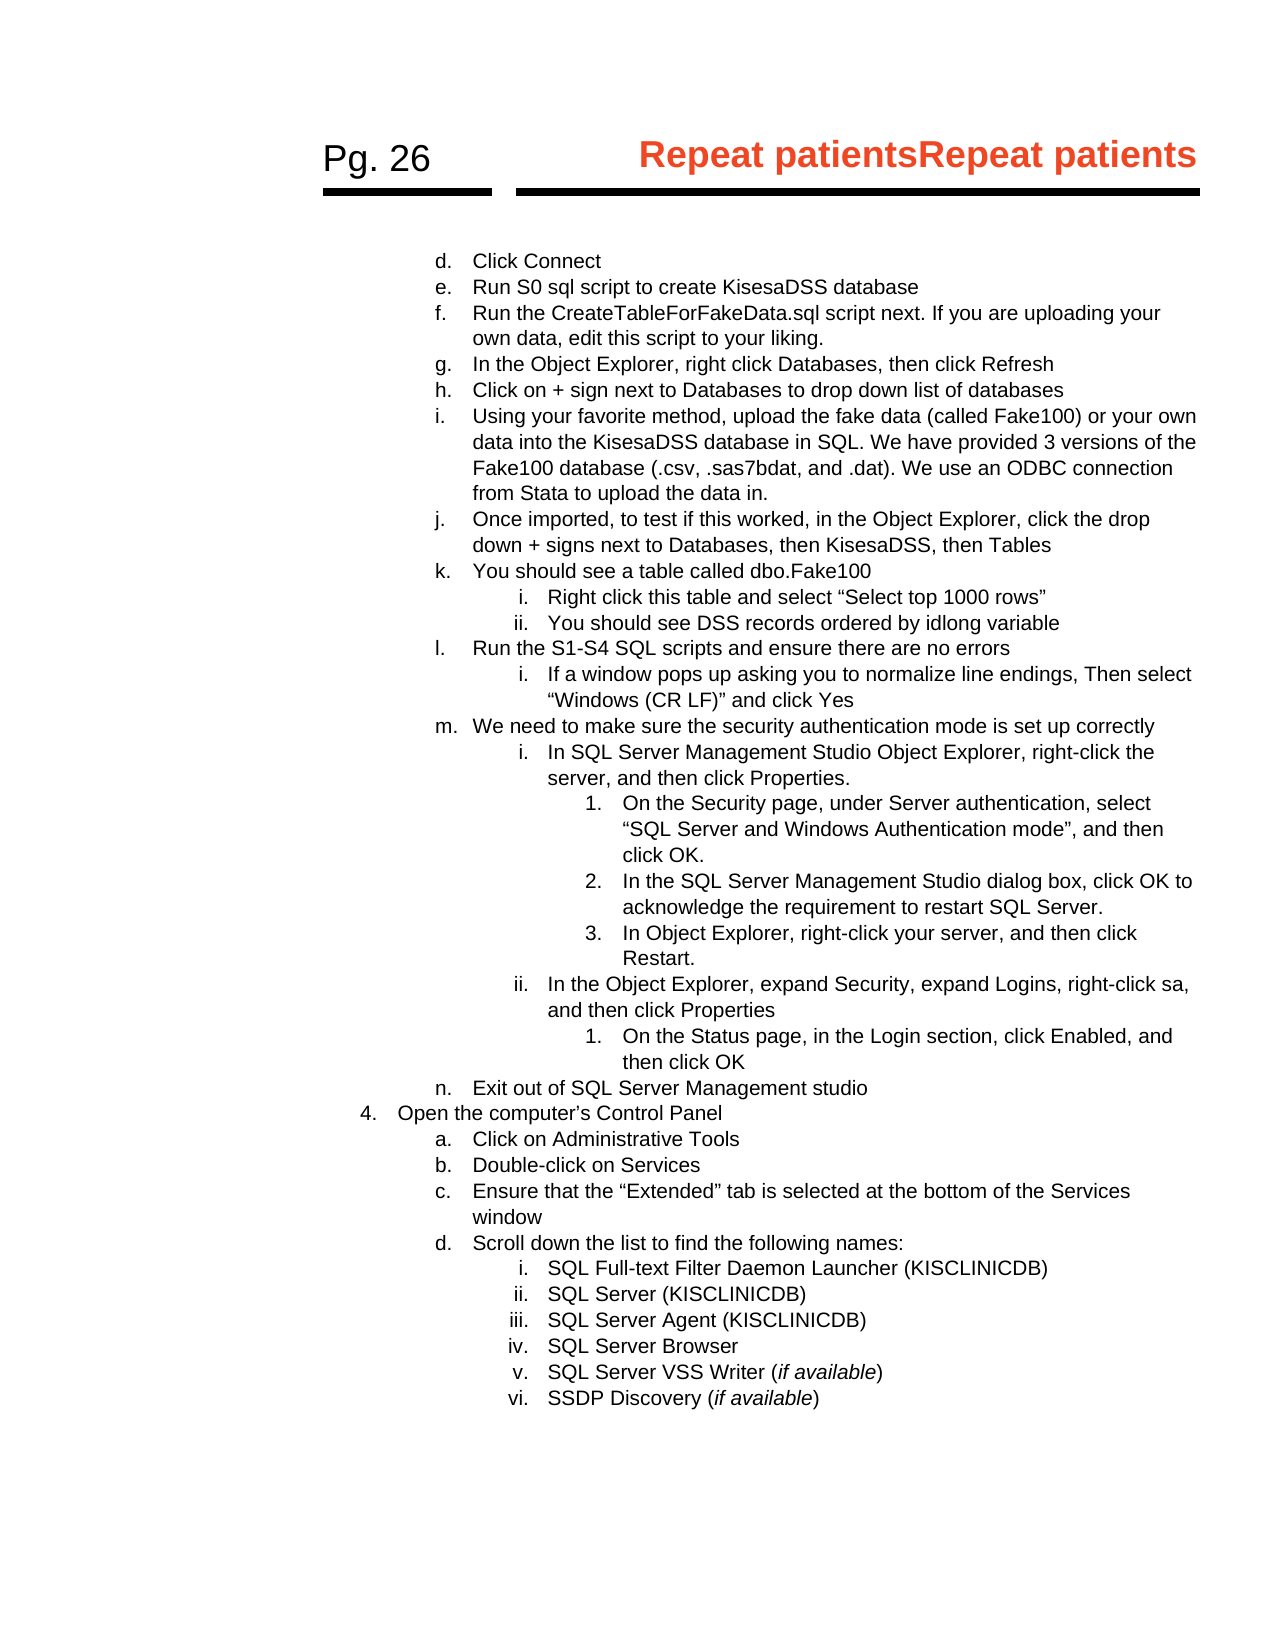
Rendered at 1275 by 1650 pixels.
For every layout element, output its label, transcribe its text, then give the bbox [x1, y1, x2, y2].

list Ensure that the “Extended” tab is selected at the bottom of the Services window [435, 1179, 1200, 1228]
list Run the S1-S4 SQL scripts and ensure there are no errors [435, 636, 1200, 660]
list In the SQL Server Management Studio dialog box, click OK to acknowledge the requirement to restart SQL Server. [585, 869, 1200, 918]
list In the Object Explorer, expand Security, expand Logins, right-click sa, and then click Properties [529, 972, 1200, 1022]
list You should see a table called dbo.Fake100 [435, 559, 1200, 583]
list In the Object Explorer, right click Databases, then click Refresh [435, 352, 1200, 376]
list Run the CreateTableForFakeData.sql script next. If you are uploading your own data, edit this script to your liking. [435, 300, 1200, 350]
list If a window pops up asking you to normalize line endings, Then select “Windows (CR LF)” and click Yes [529, 662, 1200, 712]
list SSDP Discovery (if available) [529, 1385, 1200, 1409]
list Click on Administrative Tools [435, 1127, 1200, 1151]
list On the Security page, under Server authentication, select “SQL Server and Windows Authentication mode”, and then click OK. [585, 791, 1200, 867]
list SQL Full-text Filter Daemon Launcher (KISCLINICDB) [529, 1256, 1200, 1280]
list We need to make sure the security authentication mode is set up correctly [435, 714, 1200, 738]
list Click on + sign next to Databases to drop down list of databases [435, 378, 1200, 402]
list Once imported, to test if this worked, in the Object Explorer, click the drop down + signs next to Databases, then KisesaDSS, then Tables [435, 507, 1200, 557]
list Run S0 sql script to create KisesaDSS database [435, 274, 1200, 298]
list SQL Server (KISCLINICDB) [529, 1282, 1200, 1306]
list SQL Server Browser [529, 1334, 1200, 1358]
list Scroll down the list to find the following names: [435, 1230, 1200, 1254]
list On the Status page, in the Login section, click Enabled, and then click OK [585, 1024, 1200, 1073]
list Double-click on Services [435, 1153, 1200, 1177]
list Open the computer’s Control Panel [360, 1101, 1200, 1125]
list In SQL Server Management Studio Object Explorer, right-click the server, and then click Properties. [529, 739, 1200, 789]
list Right click this table and select “Select top 1000 rows” [529, 584, 1200, 608]
list In Object Explorer, right-click your server, and then click Restart. [585, 920, 1200, 970]
list You should see DSS records ordered by idlong variable [529, 610, 1200, 634]
list SQL Server VSS Writer (if available) [529, 1359, 1200, 1383]
list Click Connect [435, 249, 1200, 273]
list SQL Server Agent (KISCLINICDB) [529, 1308, 1200, 1332]
list Exit out of SQL Server Management studio [435, 1075, 1200, 1099]
list Using your favorite method, upload the fake data (called Fake100) or your own data into the KisesaDSS database in SQL. We have provided 3 versions of the Fake100 database (.csv, .sas7bdat, and .dat). We use an ODBC connection from Stata to upload the data in. [435, 404, 1200, 505]
